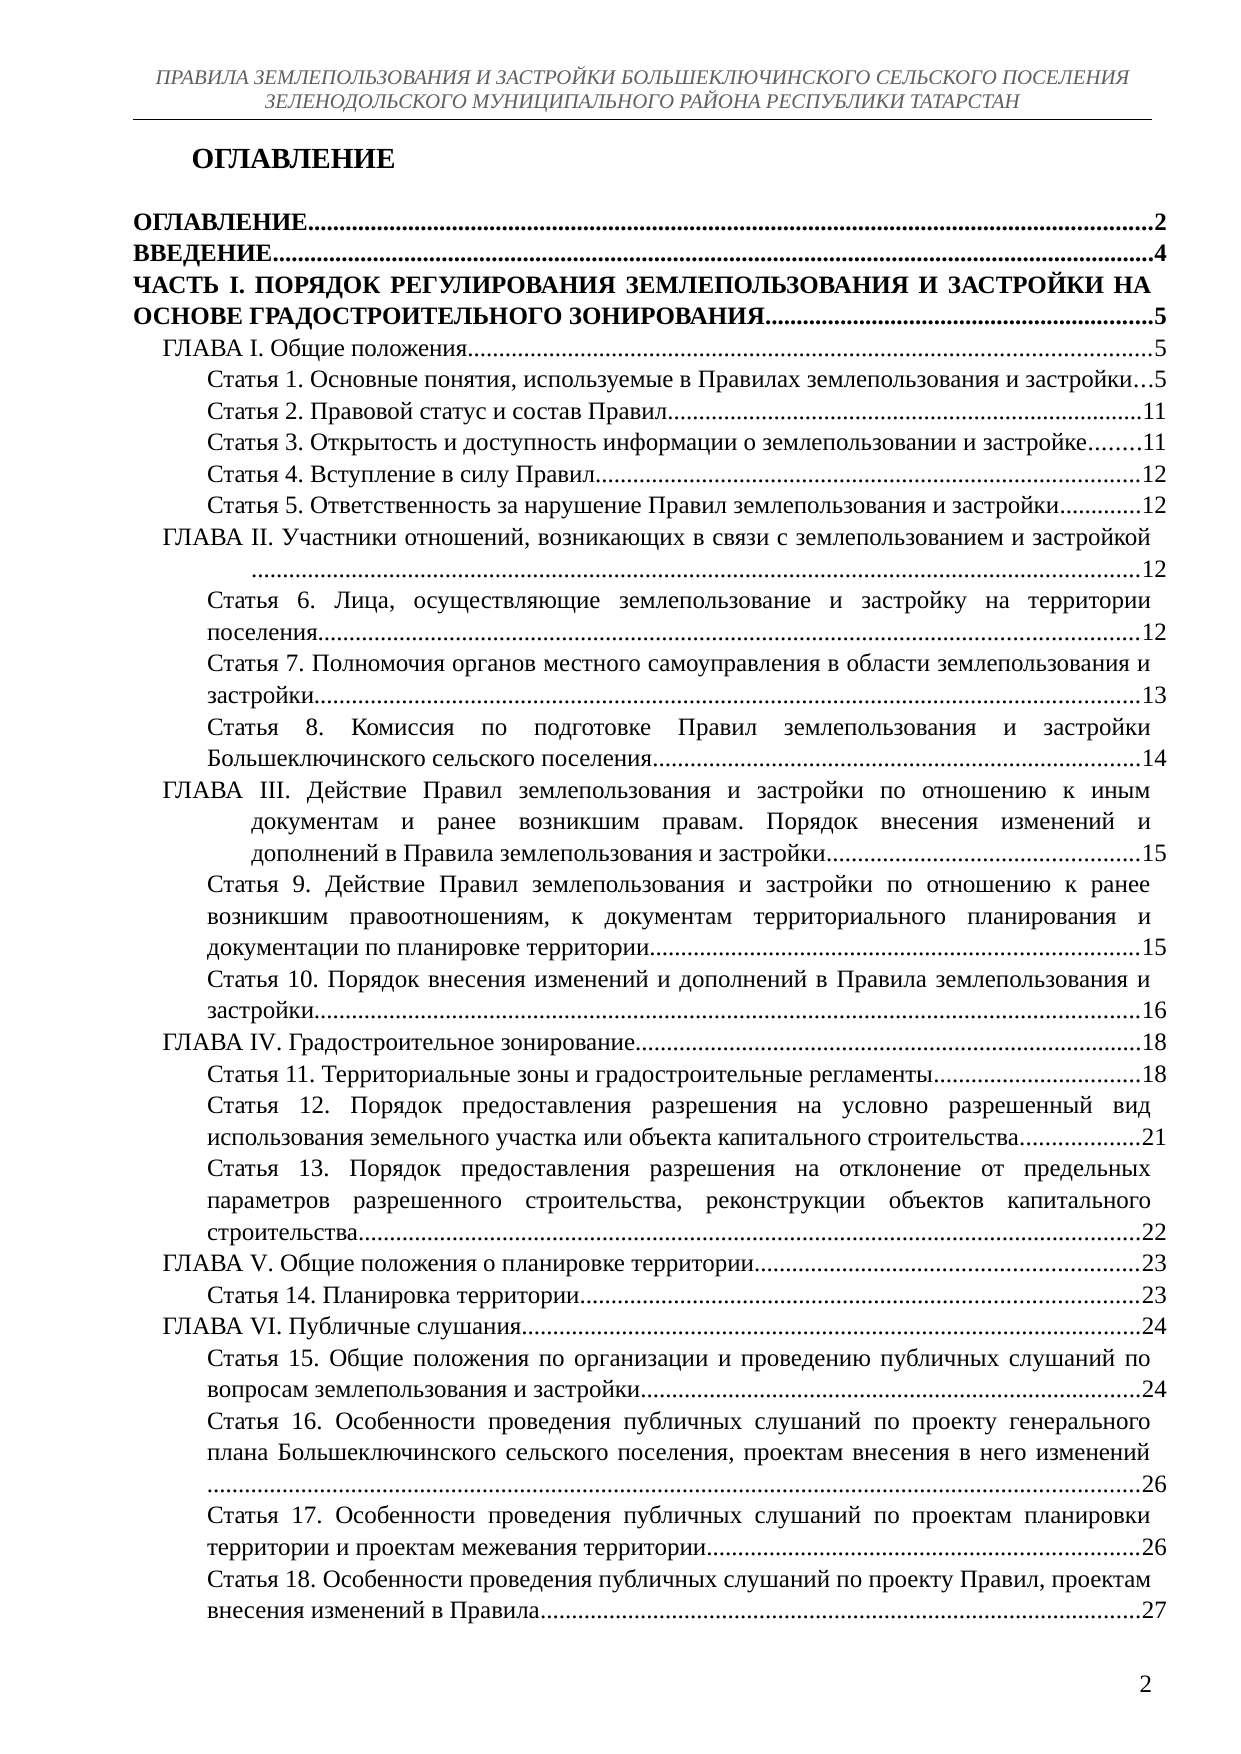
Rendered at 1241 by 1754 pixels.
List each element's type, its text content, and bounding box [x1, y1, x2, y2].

text Статья 17. Особенности проведения публичных слушаний по проектам планировки территории и проектам межевания территории 26 [207, 1501, 1152, 1561]
text Статья 18. Особенности проведения публичных слушаний по проекту Правил, проектам внесения изменений в Правила 27 [207, 1564, 1152, 1624]
text ГЛАВА II. Участники отношений, возникающих в связи с землепользованием и застройкой 12 [162, 522, 1152, 582]
text ГЛАВА IV. Градостроительное зонирование 18 [162, 1027, 1152, 1056]
text Статья 10. Порядок внесения изменений и дополнений в Правила землепользования и застройки 16 [207, 964, 1152, 1024]
text Статья 16. Особенности проведения публичных слушаний по проекту генерального плана Большеключинского сельского поселения, проектам внесения в него изменений 26 [207, 1406, 1152, 1498]
text Статья 4. Вступление в силу Правил 12 [207, 459, 1152, 488]
text Статья 6. Лица, осуществляющие землепользование и застройку на территории поселения 12 [207, 585, 1152, 646]
text ВВЕДЕНИЕ 4 [133, 238, 1152, 267]
text Статья 14. Планировка территории 23 [207, 1280, 1152, 1308]
text Статья 2. Правовой статус и состав Правил 11 [207, 396, 1152, 425]
text ГЛАВА V. Общие положения о планировке территории 23 [162, 1248, 1152, 1277]
text Статья 7. Полномочия органов местного самоуправления в области землепользования и застройки 13 [207, 648, 1152, 709]
text Статья 1. Основные понятия, используемые в Правилах землепользования и застройки 5 [207, 364, 1152, 393]
text ОГЛАВЛЕНИЕ 2 [133, 207, 1152, 235]
text Статья 9. Действие Правил землепользования и застройки по отношению к ранее возникшим правоотношениям, к документам территориального планирования и документации по планировке территории 15 [207, 869, 1152, 961]
text ГЛАВА III. Действие Правил землепользования и застройки по отношению к иным документам и ранее возникшим правам. Порядок внесения изменений и дополнений в Правила землепользования и застройки 15 [162, 775, 1152, 867]
text Статья 12. Порядок предоставления разрешения на условно разрешенный вид использования земельного участка или объекта капитального строительства 21 [207, 1090, 1152, 1151]
text Статья 5. Ответственность за нарушение Правил землепользования и застройки 12 [207, 491, 1152, 519]
text ЧАСТЬ I. ПОРЯДОК РЕГУЛИРОВАНИЯ ЗЕМЛЕПОЛЬЗОВАНИЯ И ЗАСТРОЙКИ НА ОСНОВЕ ГРАДОСТРОИТЕЛЬНОГО ЗОНИРОВАНИЯ 5 [133, 270, 1152, 330]
text Статья 3. Открытость и доступность информации о землепользовании и застройке 11 [207, 427, 1152, 456]
text ГЛАВА I. Общие положения 5 [162, 333, 1152, 362]
text Статья 8. Комиссия по подготовке Правил землепользования и застройки Большеключинского сельского поселения 14 [207, 712, 1152, 772]
text Статья 15. Общие положения по организации и проведению публичных слушаний по вопросам землепользования и застройки 24 [207, 1343, 1152, 1403]
text ГЛАВА VI. Публичные слушания 24 [162, 1311, 1152, 1340]
subtitle ОГЛАВЛЕНИЕ [133, 141, 1152, 175]
text Статья 11. Территориальные зоны и градостроительные регламенты 18 [207, 1059, 1152, 1087]
text Статья 13. Порядок предоставления разрешения на отклонение от предельных параметров разрешенного строительства, реконструкции объектов капитального строительства 22 [207, 1153, 1152, 1245]
